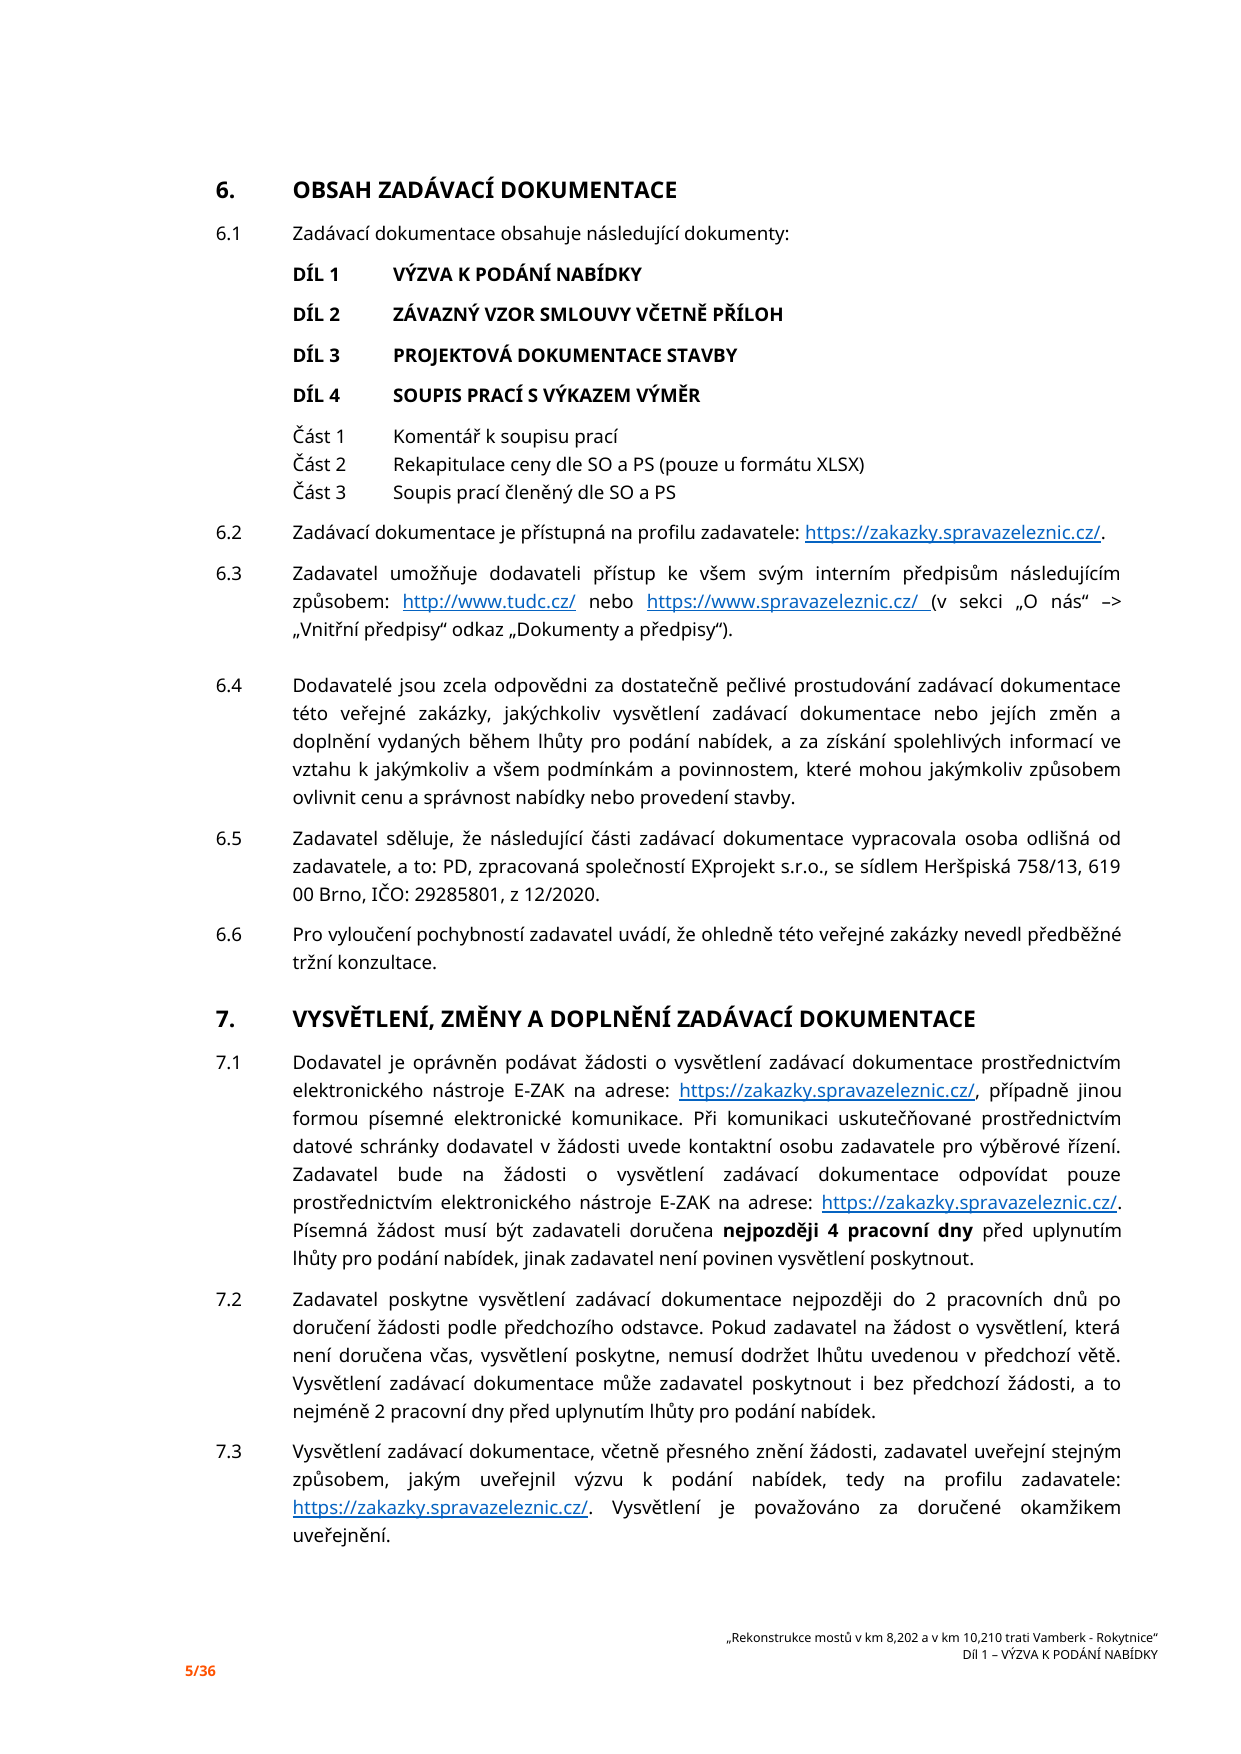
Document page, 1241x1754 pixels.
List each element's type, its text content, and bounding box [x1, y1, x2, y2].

text DÍL 2 ZÁVAZNÝ VZOR SMLOUVY VČETNĚ PŘÍLOH [292, 302, 1122, 327]
text DÍL 3 PROJEKTOVÁ DOKUMENTACE STAVBY [292, 342, 1122, 368]
text DÍL 1 VÝZVA K PODÁNÍ NABÍDKY [292, 261, 1122, 287]
text VYSVĚTLENÍ, ZMĚNY A DOPLNĚNÍ ZADÁVACÍ DOKUMENTACE [216, 1002, 1122, 1034]
text Zadávací dokumentace je přístupná na profilu zadavatele: https://zakazky.spravazeleznic.cz/. [216, 520, 1122, 545]
text Zadavatel umožňuje dodavateli přístup ke všem svým interním předpisům následujícím způsobem: http://www.tudc.cz/ nebo https://www.spravazeleznic.cz/ (v sekci „O nás“ –> „Vnitřní předpisy“ odkaz „Dokumenty a předpisy“). [216, 560, 1122, 642]
text Zadavatel poskytne vysvětlení zadávací dokumentace nejpozději do 2 pracovních dnů po doručení žádosti podle předchozího odstavce. Pokud zadavatel na žádost o vysvětlení, která není doručena včas, vysvětlení poskytne, nemusí dodržet lhůtu uvedenou v předchozí větě. Vysvětlení zadávací dokumentace může zadavatel poskytnout i bez předchozí žádosti, a to nejméně 2 pracovní dny před uplynutím lhůty pro podání nabídek. [216, 1286, 1122, 1424]
text Dodavatel je oprávněn podávat žádosti o vysvětlení zadávací dokumentace prostřednictvím elektronického nástroje E-ZAK na adrese: https://zakazky.spravazeleznic.cz/, případně jinou formou písemné elektronické komunikace. Při komunikaci uskutečňované prostřednictvím datové schránky dodavatel v žádosti uvede kontaktní osobu zadavatele pro výběrové řízení. Zadavatel bude na žádosti o vysvětlení zadávací dokumentace odpovídat pouze prostřednictvím elektronického nástroje E-ZAK na adrese: https://zakazky.spravazeleznic.cz/. Písemná žádost musí být zadavateli doručena nejpozději 4 pracovní dny před uplynutím lhůty pro podání nabídek, jinak zadavatel není povinen vysvětlení poskytnout. [216, 1049, 1122, 1271]
text Pro vyloučení pochybností zadavatel uvádí, že ohledně této veřejné zakázky nevedl předběžné tržní konzultace. [216, 921, 1122, 975]
text Část 1 Komentář k soupisu prací [292, 423, 1122, 449]
text Část 3 Soupis prací členěný dle SO a PS [292, 479, 1122, 505]
text Část 2 Rekapitulace ceny dle SO a PS (pouze u formátu XLSX) [292, 451, 1122, 477]
text OBSAH ZADÁVACÍ DOKUMENTACE [216, 174, 1122, 205]
text DÍL 4 SOUPIS PRACÍ S VÝKAZEM VÝMĚR [292, 383, 1122, 408]
text Zadavatel sděluje, že následující části zadávací dokumentace vypracovala osoba odlišná od zadavatele, a to: PD, zpracovaná společností EXprojekt s.r.o., se sídlem Heršpiská 758/13, 619 00 Brno, IČO: 29285801, z 12/2020. [216, 825, 1122, 906]
text Zadávací dokumentace obsahuje následující dokumenty: [216, 221, 1122, 246]
text Dodavatelé jsou zcela odpovědni za dostatečně pečlivé prostudování zadávací dokumentace této veřejné zakázky, jakýchkoliv vysvětlení zadávací dokumentace nebo jejích změn a doplnění vydaných během lhůty pro podání nabídek, a za získání spolehlivých informací ve vztahu k jakýmkoliv a všem podmínkám a povinnostem, které mohou jakýmkoliv způsobem ovlivnit cenu a správnost nabídky nebo provedení stavby. [216, 672, 1122, 810]
text Vysvětlení zadávací dokumentace, včetně přesného znění žádosti, zadavatel uveřejní stejným způsobem, jakým uveřejnil výzvu k podání nabídek, tedy na profilu zadavatele: https://zakazky.spravazeleznic.cz/. Vysvětlení je považováno za doručené okamžikem uveřejnění. [216, 1439, 1122, 1548]
